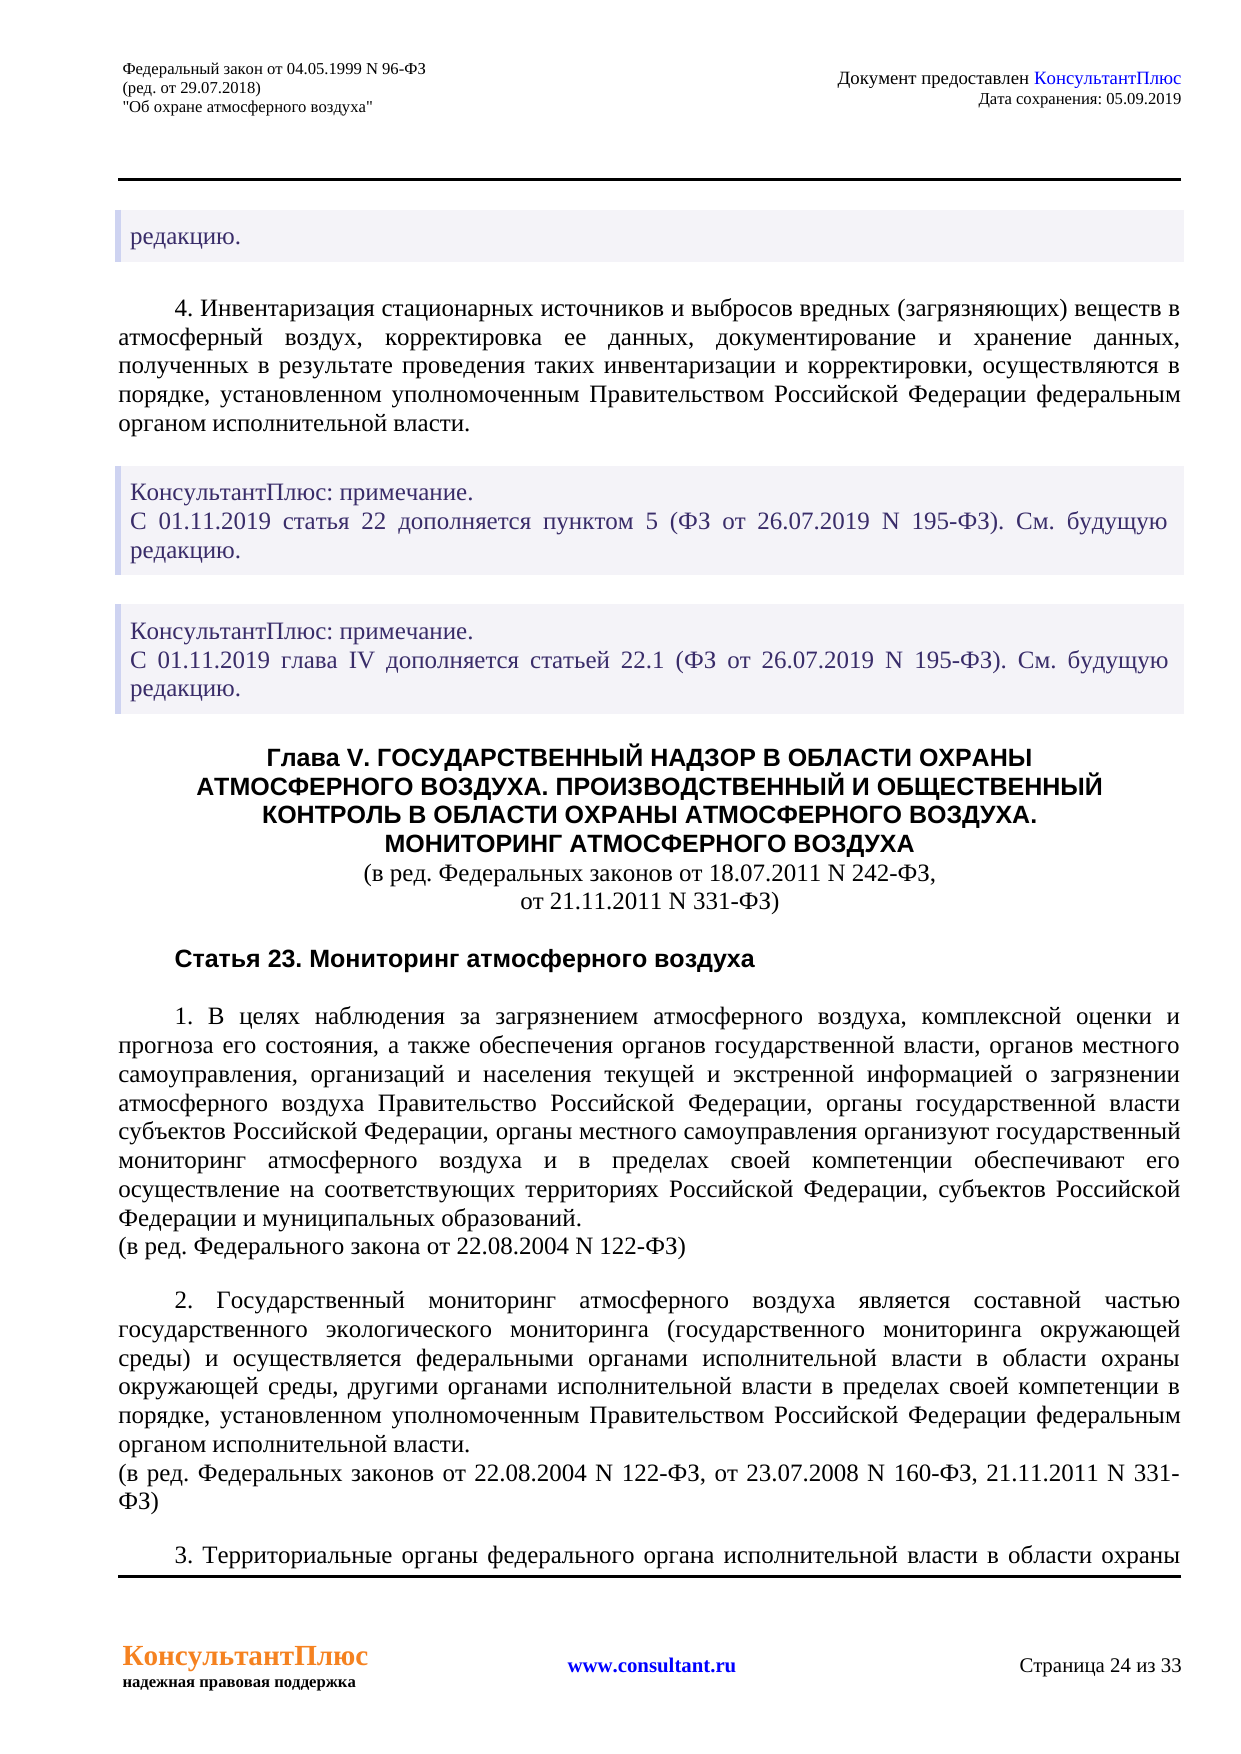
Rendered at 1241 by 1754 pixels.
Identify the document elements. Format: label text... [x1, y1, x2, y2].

text от 21.11.2011 N 331-ФЗ) [118, 886, 1181, 915]
text 2. Государственный мониторинг атмосферного воздуха является составной частью государственного экологического мониторинга (государственного мониторинга окружающей среды) и осуществляется федеральными органами исполнительной власти в области охраны окружающей среды, другими органами исполнительной власти в пределах своей компетенции в порядке, установленном уполномоченным Правительством Российской Федерации федеральным органом исполнительной власти. [118, 1285, 1181, 1458]
text (в ред. Федерального закона от 22.08.2004 N 122-ФЗ) [118, 1231, 1181, 1260]
table_header КонсультантПлюс: примечание. С 01.11.2019 глава IV дополняется статьей 22.1 (ФЗ от 26.07.2019 N 195-ФЗ). См. будущую редакцию. [121, 604, 1178, 714]
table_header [121, 210, 1178, 262]
title КОНТРОЛЬ В ОБЛАСТИ ОХРАНЫ АТМОСФЕРНОГО ВОЗДУХА. [118, 800, 1181, 829]
table_header КонсультантПлюс: примечание. С 01.11.2019 статья 22 дополняется пунктом 5 (ФЗ от 26.07.2019 N 195-ФЗ). См. будущую редакцию. [121, 466, 1178, 575]
text 1. В целях наблюдения за загрязнением атмосферного воздуха, комплексной оценки и прогноза его состояния, а также обеспечения органов государственной власти, органов местного самоуправления, организаций и населения текущей и экстренной информацией о загрязнении атмосферного воздуха Правительство Российской Федерации, органы государственной власти субъектов Российской Федерации, органы местного самоуправления организуют государственный мониторинг атмосферного воздуха и в пределах своей компетенции обеспечивают его осуществление на соответствующих территориях Российской Федерации, субъектов Российской Федерации и муниципальных образований. [118, 1001, 1181, 1231]
title МОНИТОРИНГ АТМОСФЕРНОГО ВОЗДУХА [118, 829, 1181, 858]
text (в ред. Федеральных законов от 22.08.2004 N 122-ФЗ, от 23.07.2008 N 160-ФЗ, 21.11.2011 N 331-ФЗ) [118, 1458, 1181, 1515]
text (в ред. Федеральных законов от 18.07.2011 N 242-ФЗ, [118, 858, 1181, 886]
title Глава V. ГОСУДАРСТВЕННЫЙ НАДЗОР В ОБЛАСТИ ОХРАНЫ [118, 743, 1181, 771]
title АТМОСФЕРНОГО ВОЗДУХА. ПРОИЗВОДСТВЕННЫЙ И ОБЩЕСТВЕННЫЙ [118, 771, 1181, 800]
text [118, 1540, 1181, 1569]
title Статья 23. Мониторинг атмосферного воздуха [118, 944, 1181, 973]
text 4. Инвентаризация стационарных источников и выбросов вредных (загрязняющих) веществ в атмосферный воздух, корректировка ее данных, документирование и хранение данных, полученных в результате проведения таких инвентаризации и корректировки, осуществляются в порядке, установленном уполномоченным Правительством Российской Федерации федеральным органом исполнительной власти. [118, 293, 1181, 437]
